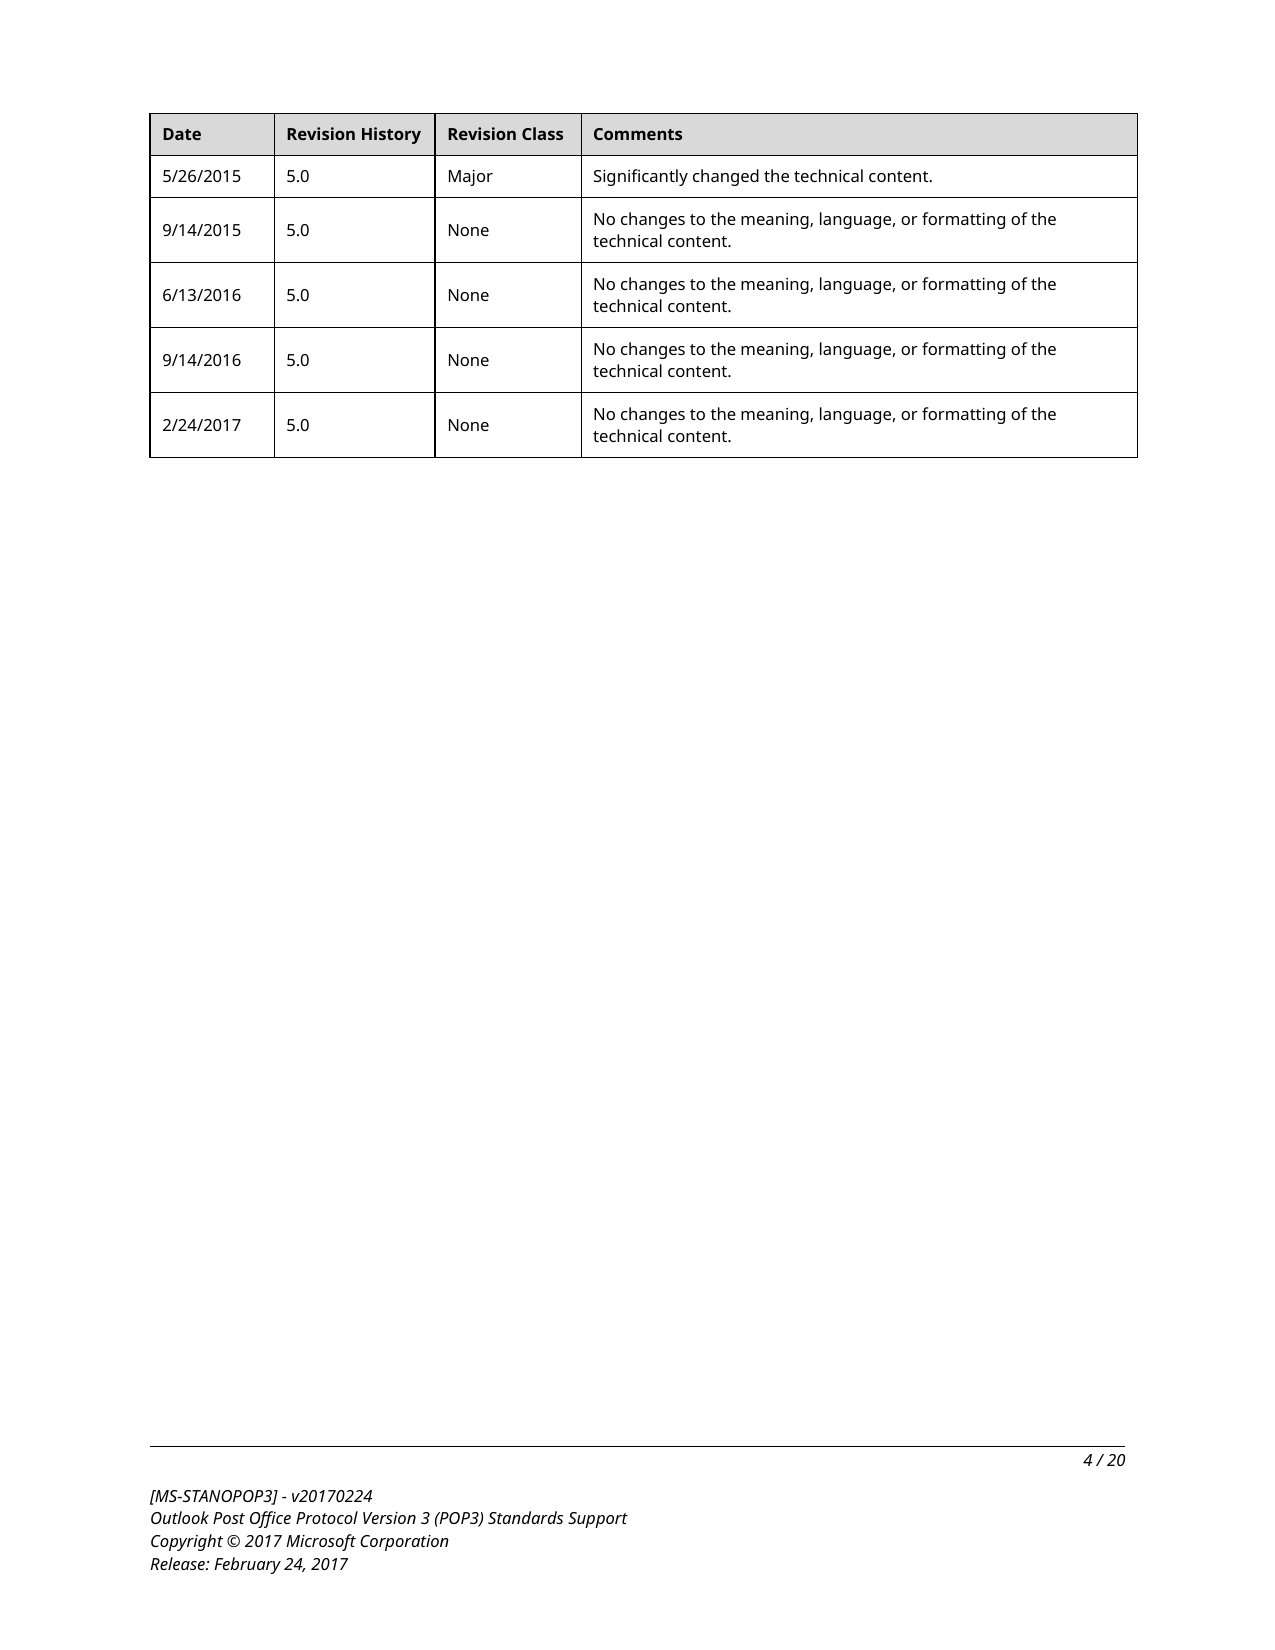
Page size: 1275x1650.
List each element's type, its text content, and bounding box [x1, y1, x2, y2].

table_cell 5.0 [275, 156, 434, 197]
table_cell 5.0 [275, 263, 434, 327]
table_header Comments [582, 114, 1137, 155]
table_cell 5.0 [275, 198, 434, 262]
table_cell None [436, 263, 581, 327]
table_cell 5.0 [275, 328, 434, 392]
table_cell 5.0 [275, 393, 434, 457]
table_cell None [436, 198, 581, 262]
table_cell 6/13/2016 [151, 263, 274, 327]
table_header Revision Class [436, 114, 581, 155]
table_cell 2/24/2017 [151, 393, 274, 457]
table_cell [582, 198, 1137, 262]
table_cell None [436, 393, 581, 457]
table_cell Major [436, 156, 581, 197]
table_cell None [436, 328, 581, 392]
table_cell 9/14/2016 [151, 328, 274, 392]
table_cell 5/26/2015 [151, 156, 274, 197]
table_cell 9/14/2015 [151, 198, 274, 262]
table_cell Significantly changed the technical content. [582, 156, 1137, 197]
table_cell No changes to the meaning, language, or formatting of the technical content. [582, 263, 1137, 327]
table_header Date [151, 114, 274, 155]
table_header Revision History [275, 114, 434, 155]
table_cell No changes to the meaning, language, or formatting of the technical content. [582, 328, 1137, 392]
table_cell No changes to the meaning, language, or formatting of the technical content. [582, 393, 1137, 457]
